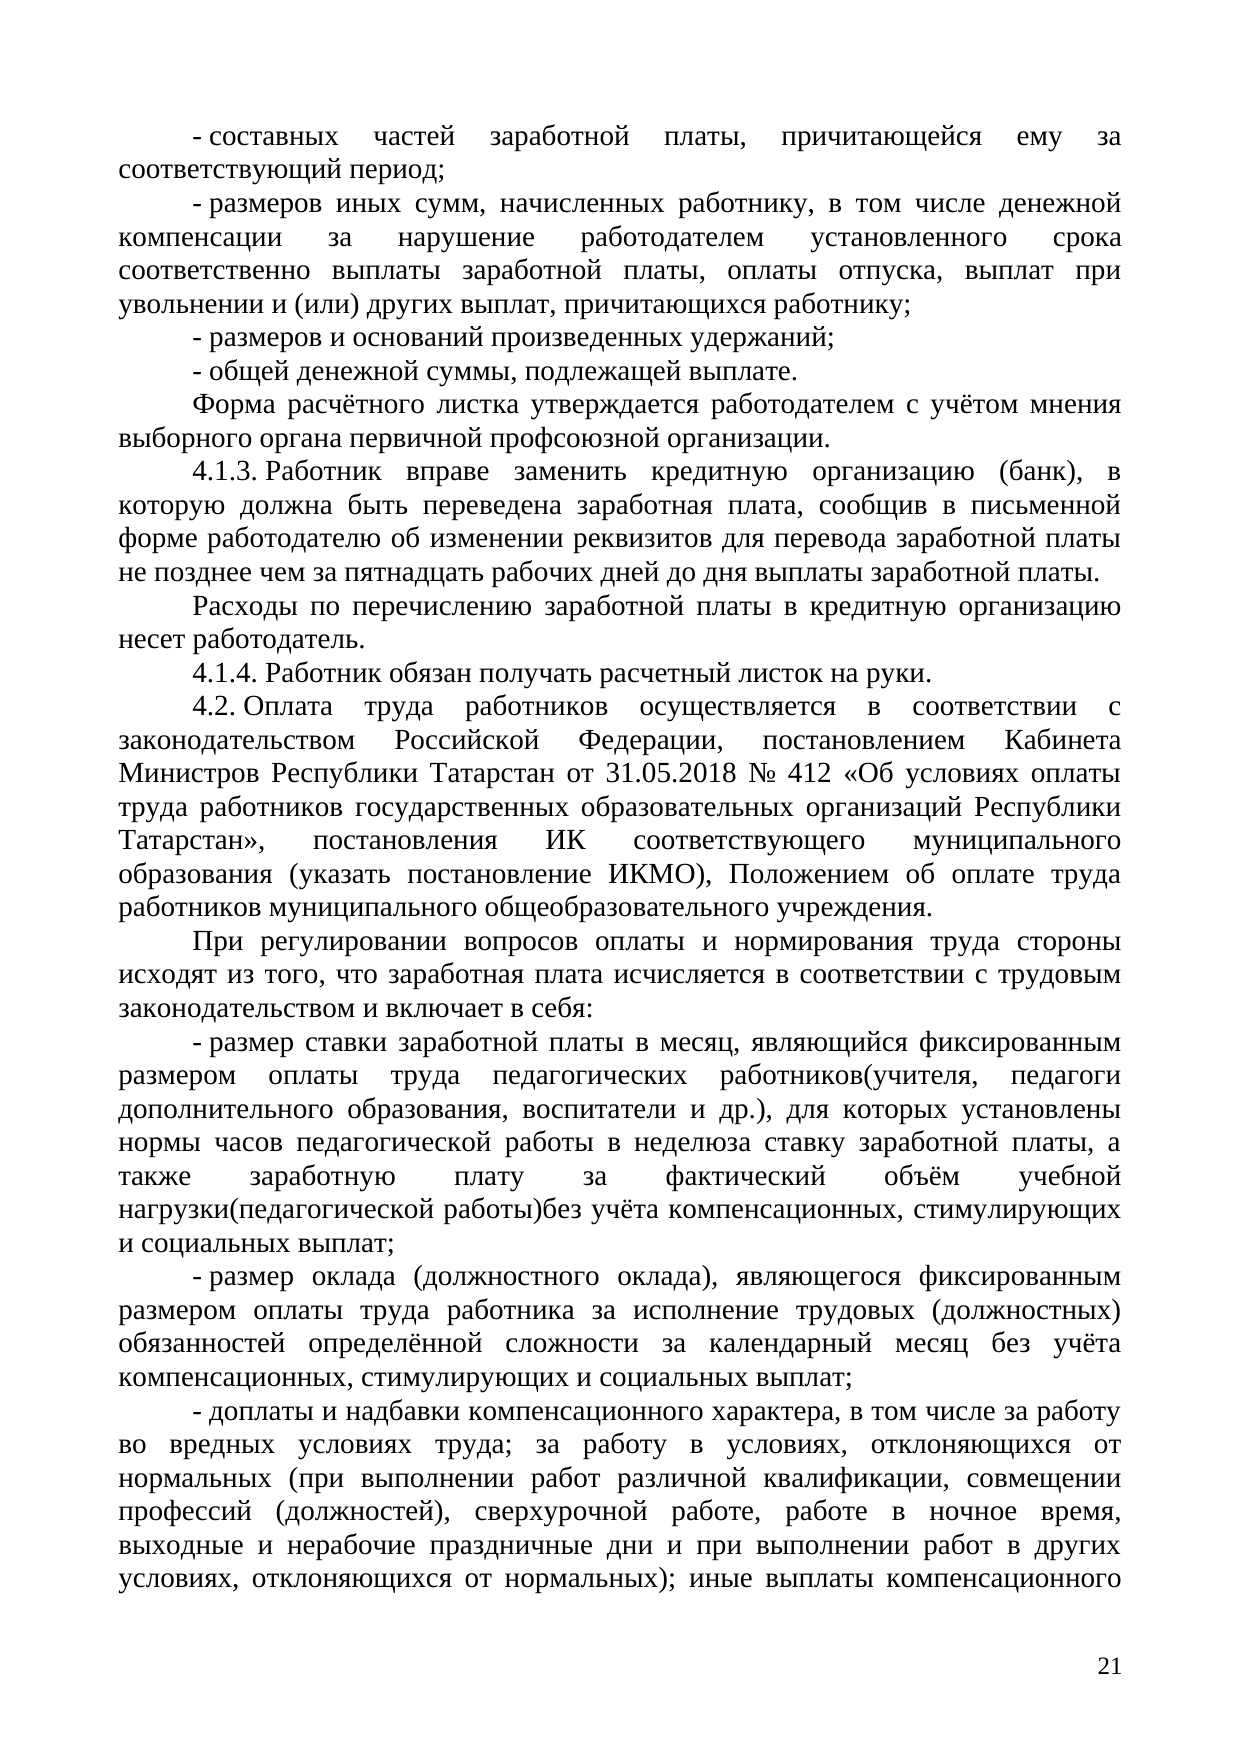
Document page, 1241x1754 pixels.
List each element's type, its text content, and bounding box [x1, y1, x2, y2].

text Форма расчётного листка утверждается работодателем с учётом мнения выборного органа первичной профсоюзной организации. [118, 386, 1122, 453]
text При регулировании вопросов оплаты и нормирования труда стороны исходят из того, что заработная плата исчисляется в соответствии с трудовым законодательством и включает в себя: [118, 923, 1122, 1024]
text - размер оклада (должностного оклада), являющегося фиксированным размером оплаты труда работника за исполнение трудовых (должностных) обязанностей определённой сложности за календарный месяц без учёта компенсационных, стимулирующих и социальных выплат; [118, 1258, 1122, 1393]
text - размеров и оснований произведенных удержаний; [118, 319, 1122, 353]
text 4.1.4. Работник обязан получать расчетный листок на руки. [118, 655, 1122, 688]
text - размеров иных сумм, начисленных работнику, в том числе денежной компенсации за нарушение работодателем установленного срока соответственно выплаты заработной платы, оплаты отпуска, выплат при увольнении и (или) других выплат, причитающихся работнику; [118, 185, 1122, 319]
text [118, 1393, 1122, 1594]
text 4.1.3. Работник вправе заменить кредитную организацию (банк), в которую должна быть переведена заработная плата, сообщив в письменной форме работодателю об изменении реквизитов для перевода заработной платы не позднее чем за пятнадцать рабочих дней до дня выплаты заработной платы. [118, 453, 1122, 588]
text - общей денежной суммы, подлежащей выплате. [118, 353, 1122, 386]
text Расходы по перечислению заработной платы в кредитную организацию несет работодатель. [118, 588, 1122, 655]
text - составных частей заработной платы, причитающейся ему за соответствующий период; [118, 118, 1122, 185]
text 4.2. Оплата труда работников осуществляется в соответствии с законодательством Российской Федерации, постановлением Кабинета Министров Республики Татарстан от 31.05.2018 № 412 «Об условиях оплаты труда работников государственных образовательных организаций Республики Татарстан», постановления ИК соответствующего муниципального образования (указать постановление ИКМО), Положением об оплате труда работников муниципального общеобразовательного учреждения. [118, 688, 1122, 923]
text - размер ставки заработной платы в месяц, являющийся фиксированным размером оплаты труда педагогических работников(учителя, педагоги дополнительного образования, воспитатели и др.), для которых установлены нормы часов педагогической работы в неделюза ставку заработной платы, а также заработную плату за фактический объём учебной нагрузки(педагогической работы)без учёта компенсационных, стимулирующих и социальных выплат; [118, 1024, 1122, 1258]
